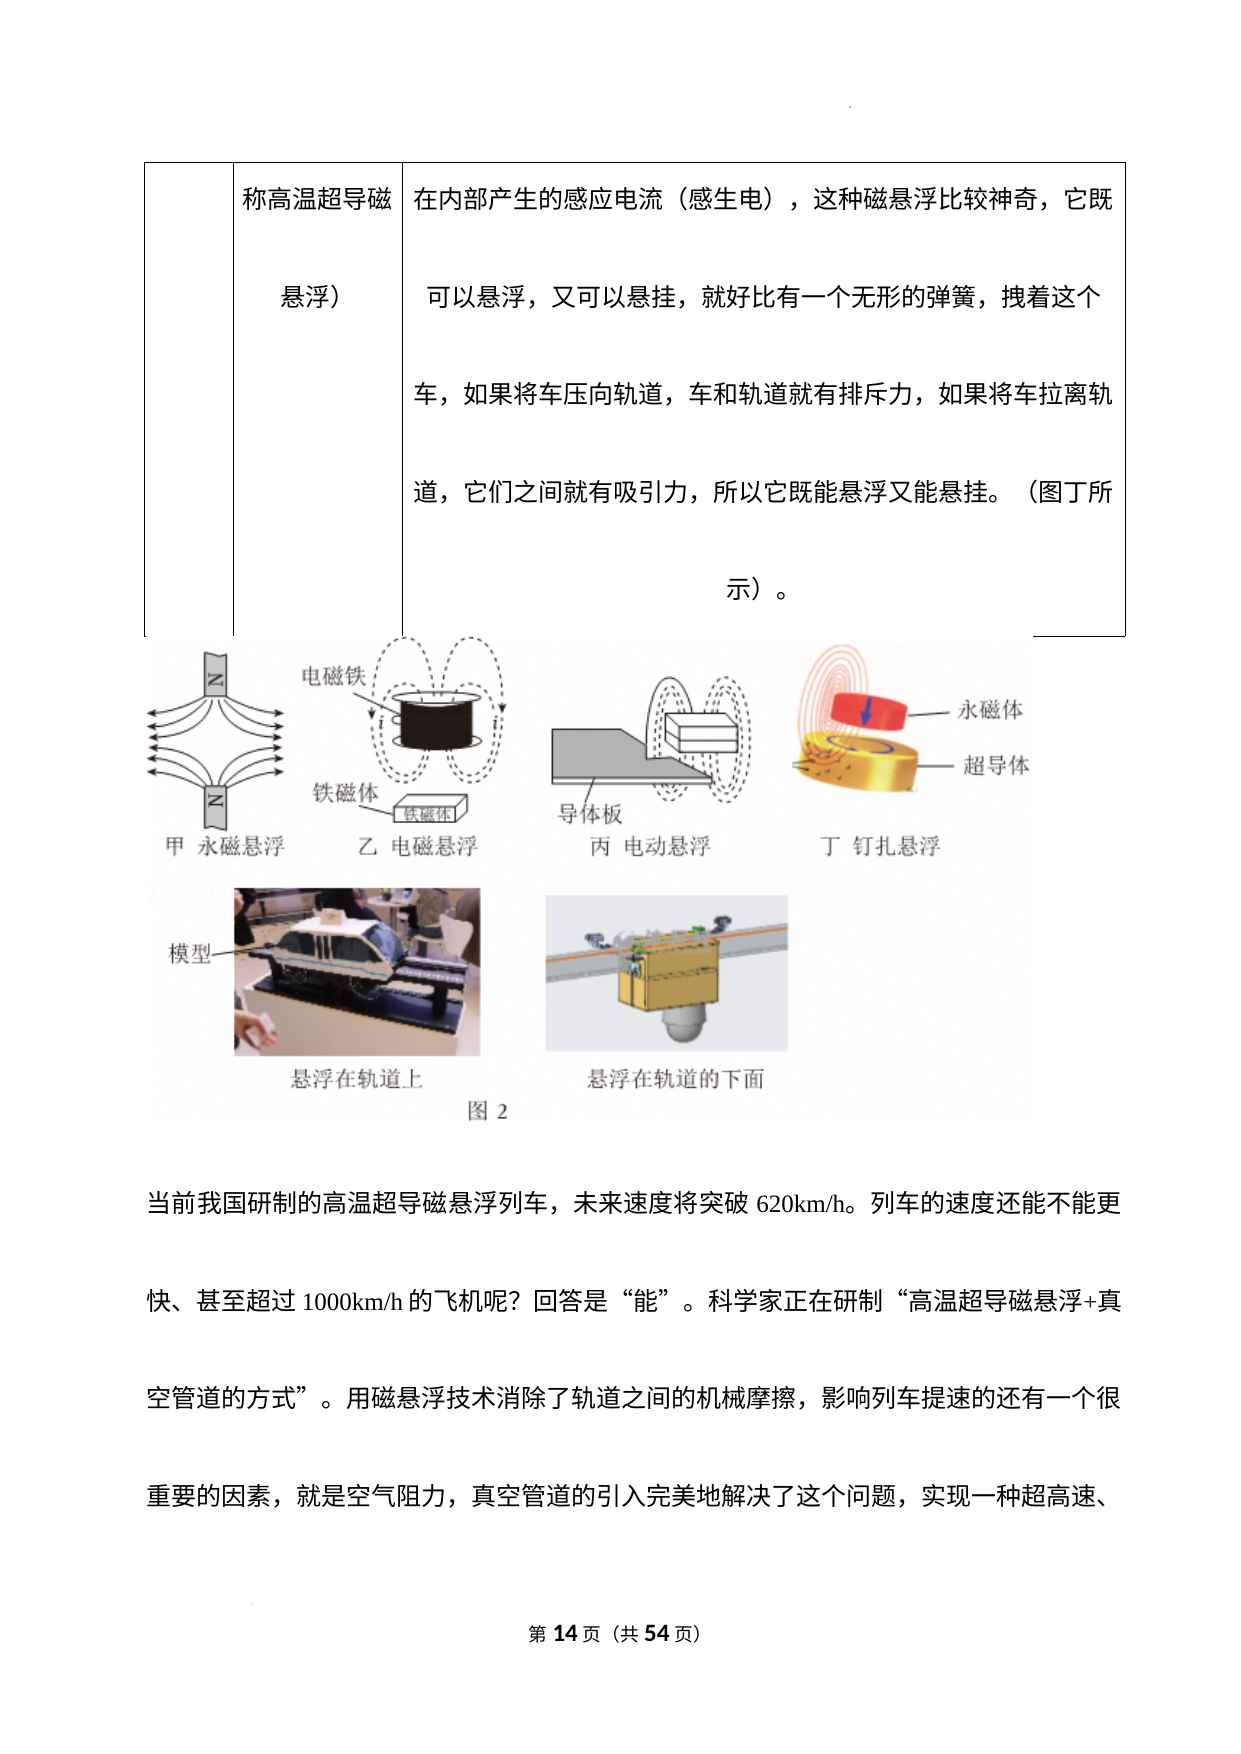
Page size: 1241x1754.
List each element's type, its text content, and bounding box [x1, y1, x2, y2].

table_cell 钉扎悬浮（也称高温超导磁悬浮） [234, 163, 402, 636]
picture [146, 636, 1033, 1126]
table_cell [403, 163, 1125, 636]
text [147, 1169, 1122, 1527]
